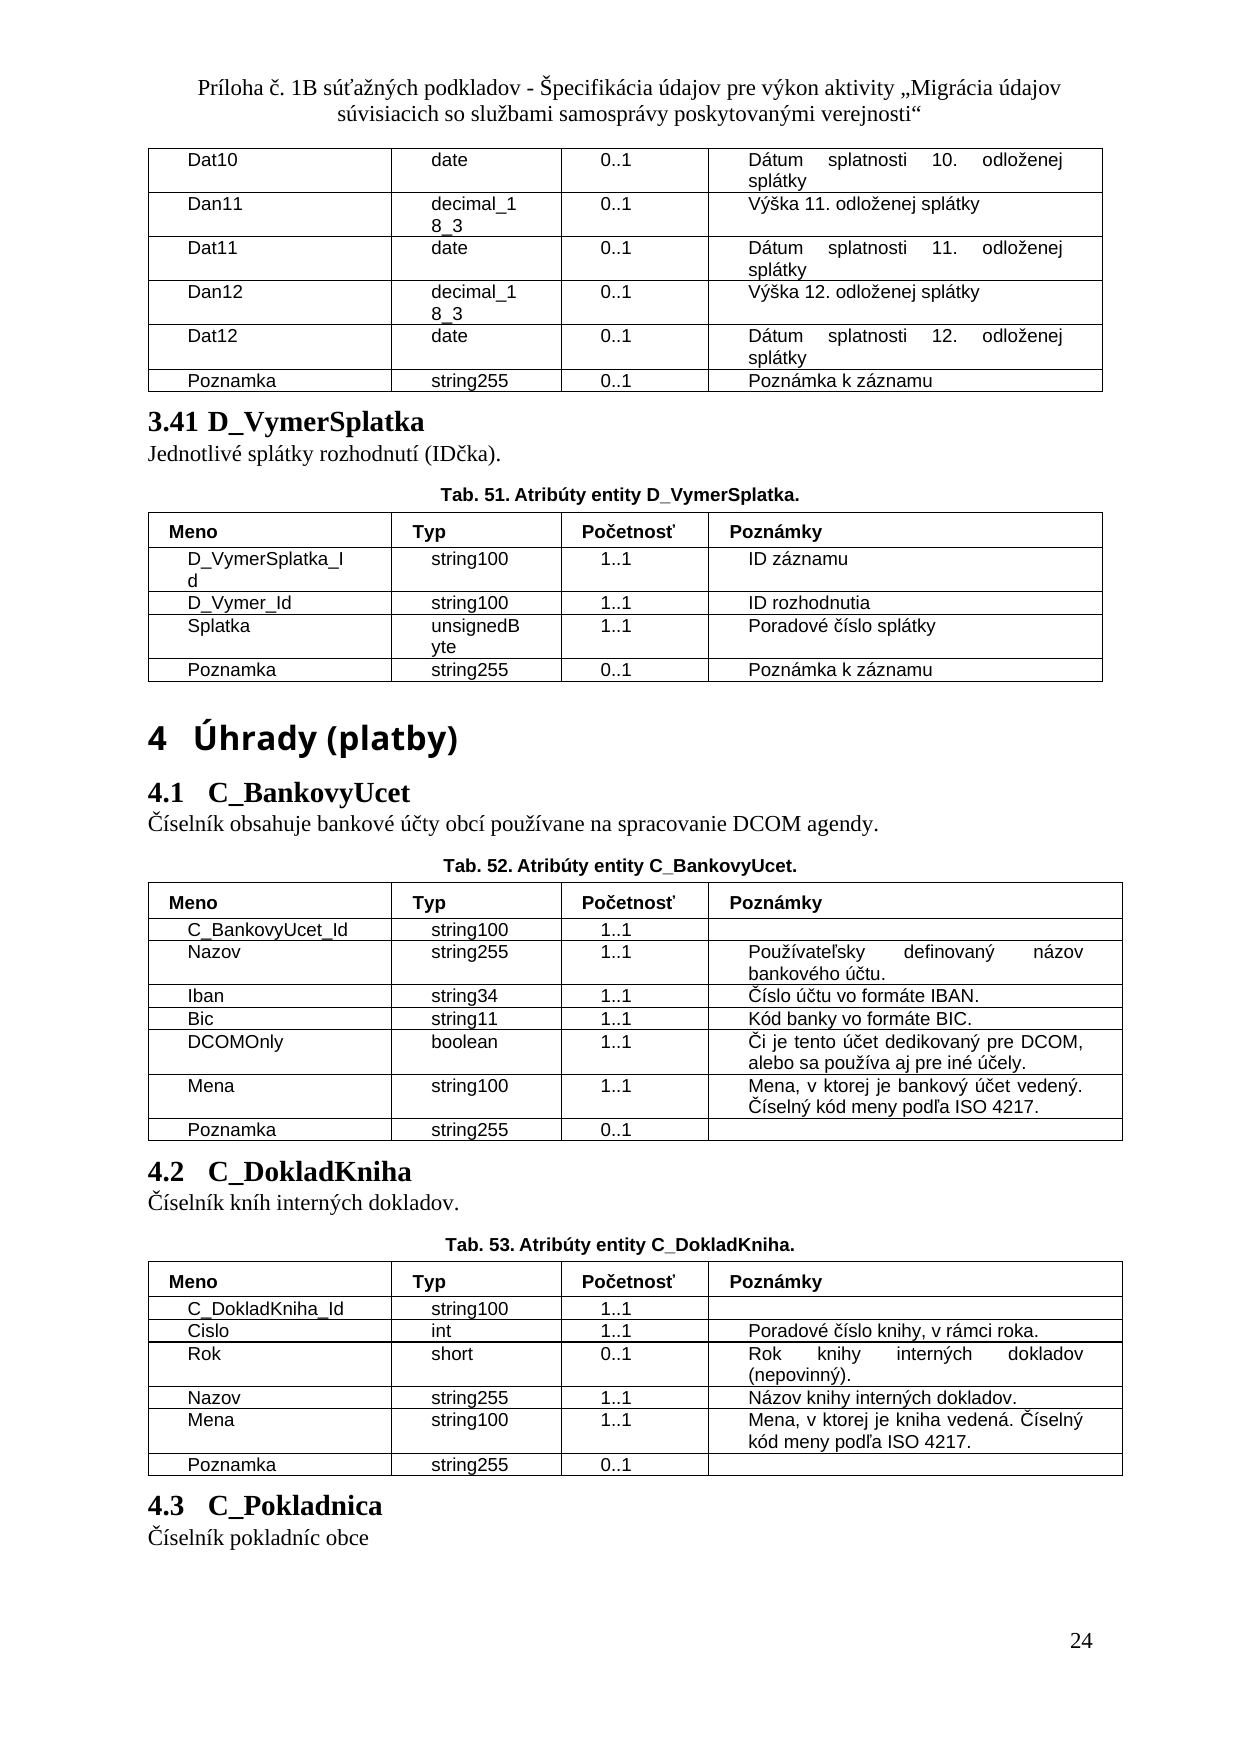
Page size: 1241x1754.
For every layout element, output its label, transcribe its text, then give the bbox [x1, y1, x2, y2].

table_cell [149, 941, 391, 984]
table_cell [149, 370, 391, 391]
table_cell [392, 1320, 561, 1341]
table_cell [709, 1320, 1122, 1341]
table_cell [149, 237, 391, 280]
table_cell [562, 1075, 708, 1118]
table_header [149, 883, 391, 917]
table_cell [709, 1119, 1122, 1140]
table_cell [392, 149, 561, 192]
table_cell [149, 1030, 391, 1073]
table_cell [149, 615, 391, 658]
text Číselník obsahuje bankové účty obcí používane na spracovanie DCOM agendy. [148, 810, 1093, 837]
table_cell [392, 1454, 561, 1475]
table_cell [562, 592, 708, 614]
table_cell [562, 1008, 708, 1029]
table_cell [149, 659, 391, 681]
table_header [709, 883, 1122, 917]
text Atribúty entity C_BankovyUcet. [148, 854, 1093, 876]
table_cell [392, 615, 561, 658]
subtitle Úhrady (platby) [148, 715, 1093, 760]
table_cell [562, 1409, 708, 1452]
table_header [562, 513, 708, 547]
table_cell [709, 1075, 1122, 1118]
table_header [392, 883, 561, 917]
subtitle C_Pokladnica [148, 1488, 1093, 1522]
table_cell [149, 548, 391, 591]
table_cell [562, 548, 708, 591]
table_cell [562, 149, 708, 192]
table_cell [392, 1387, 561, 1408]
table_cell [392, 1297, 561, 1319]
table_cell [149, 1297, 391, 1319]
subtitle D_VymerSplatka [148, 404, 1093, 438]
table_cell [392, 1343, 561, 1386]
text Číselník pokladníc obce [148, 1524, 1093, 1550]
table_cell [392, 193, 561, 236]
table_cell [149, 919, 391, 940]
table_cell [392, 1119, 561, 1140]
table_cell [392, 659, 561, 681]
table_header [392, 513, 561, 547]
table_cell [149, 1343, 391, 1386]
text Atribúty entity C_DokladKniha. [148, 1233, 1093, 1255]
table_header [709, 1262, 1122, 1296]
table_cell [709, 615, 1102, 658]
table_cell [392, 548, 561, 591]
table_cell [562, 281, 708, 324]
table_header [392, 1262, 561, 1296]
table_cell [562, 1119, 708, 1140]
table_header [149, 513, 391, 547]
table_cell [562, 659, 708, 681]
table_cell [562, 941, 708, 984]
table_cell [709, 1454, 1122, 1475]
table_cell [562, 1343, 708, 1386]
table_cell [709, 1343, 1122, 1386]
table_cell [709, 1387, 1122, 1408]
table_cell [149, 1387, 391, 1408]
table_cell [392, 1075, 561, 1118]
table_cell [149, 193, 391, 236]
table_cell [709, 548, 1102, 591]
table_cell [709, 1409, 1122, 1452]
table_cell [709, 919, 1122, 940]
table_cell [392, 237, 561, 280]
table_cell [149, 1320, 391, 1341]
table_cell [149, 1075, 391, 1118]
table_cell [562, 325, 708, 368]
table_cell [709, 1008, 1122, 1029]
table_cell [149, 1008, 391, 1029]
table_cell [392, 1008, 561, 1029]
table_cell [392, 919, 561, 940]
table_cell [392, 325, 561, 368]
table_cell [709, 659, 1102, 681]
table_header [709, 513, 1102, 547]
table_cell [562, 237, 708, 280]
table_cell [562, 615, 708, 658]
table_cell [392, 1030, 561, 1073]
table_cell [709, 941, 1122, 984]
subtitle C_DokladKniha [148, 1154, 1093, 1187]
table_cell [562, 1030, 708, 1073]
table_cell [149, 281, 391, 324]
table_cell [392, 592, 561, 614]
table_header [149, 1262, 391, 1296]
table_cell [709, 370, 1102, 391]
text Číselník kníh interných dokladov. [148, 1189, 1093, 1215]
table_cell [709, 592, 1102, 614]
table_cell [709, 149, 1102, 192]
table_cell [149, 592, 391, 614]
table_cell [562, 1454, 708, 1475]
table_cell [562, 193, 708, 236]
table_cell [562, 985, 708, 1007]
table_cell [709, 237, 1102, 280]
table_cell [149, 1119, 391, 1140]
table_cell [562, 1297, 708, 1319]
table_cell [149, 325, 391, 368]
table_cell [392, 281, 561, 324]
subtitle C_BankovyUcet [148, 775, 1093, 808]
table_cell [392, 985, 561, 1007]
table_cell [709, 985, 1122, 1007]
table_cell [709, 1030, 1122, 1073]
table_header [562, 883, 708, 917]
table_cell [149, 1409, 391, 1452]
text Atribúty entity D_VymerSplatka. [148, 484, 1093, 506]
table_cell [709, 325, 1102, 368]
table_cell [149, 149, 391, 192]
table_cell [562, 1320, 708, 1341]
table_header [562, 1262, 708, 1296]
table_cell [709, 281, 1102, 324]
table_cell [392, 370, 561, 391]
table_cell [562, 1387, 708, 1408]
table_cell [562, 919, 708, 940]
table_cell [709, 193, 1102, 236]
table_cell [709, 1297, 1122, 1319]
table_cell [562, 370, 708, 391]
text Jednotlivé splátky rozhodnutí (IDčka). [148, 440, 1093, 466]
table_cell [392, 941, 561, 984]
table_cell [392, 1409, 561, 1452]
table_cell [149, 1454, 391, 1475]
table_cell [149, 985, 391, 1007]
